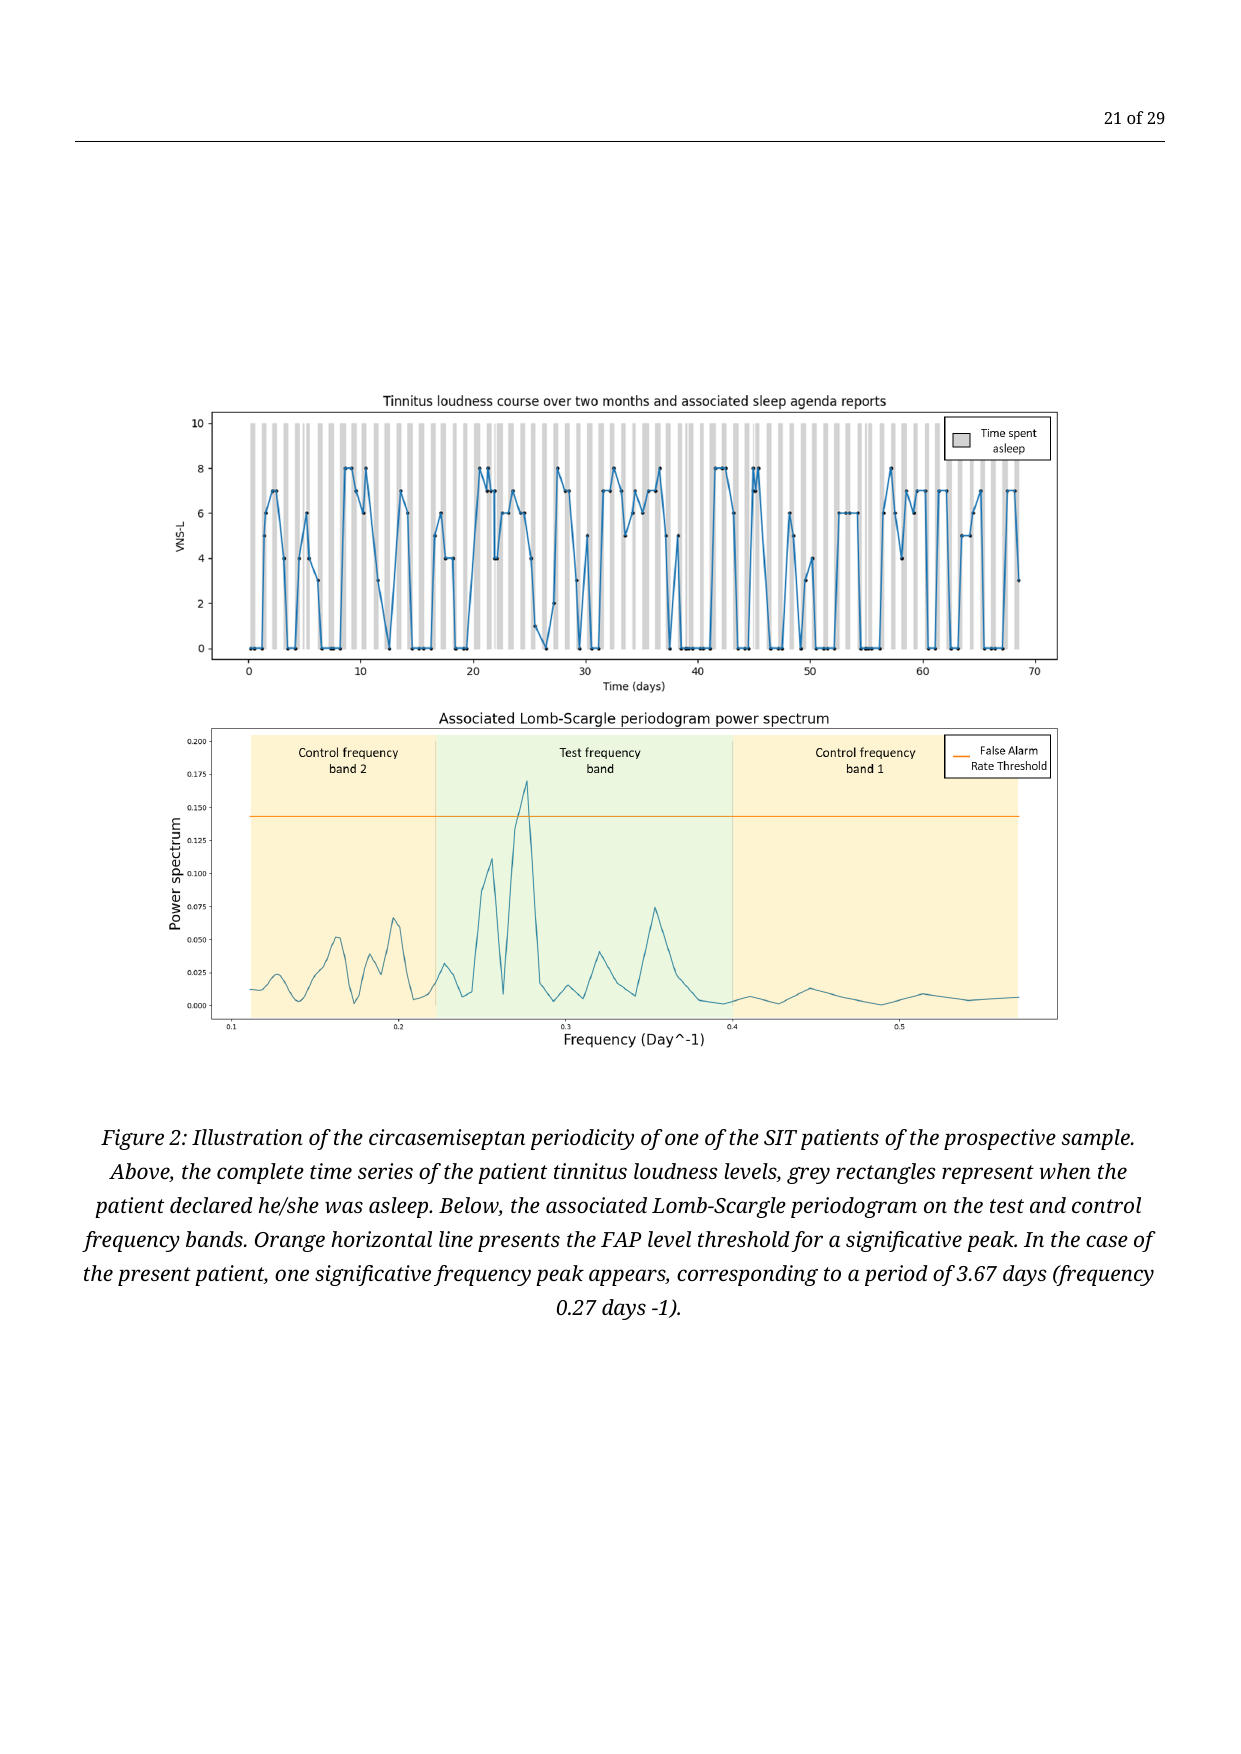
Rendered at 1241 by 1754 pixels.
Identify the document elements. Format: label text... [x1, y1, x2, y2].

text Figure 2: Illustration of the circasemiseptan periodicity of one of the SIT patients of the prospective sample. Above, the complete time series of the patient tinnitus loudness levels, grey rectangles represent when the patient declared he/she was asleep. Below, the associated Lomb-Scargle periodogram on the test and control frequency bands. Orange horizontal line presents the FAP level threshold for a significative peak. In the case of the present patient, one significative frequency peak appears, corresponding to a period of 3.67 days (frequency 0.27 days -1). [75, 1121, 1165, 1324]
picture [75, 373, 1166, 1060]
